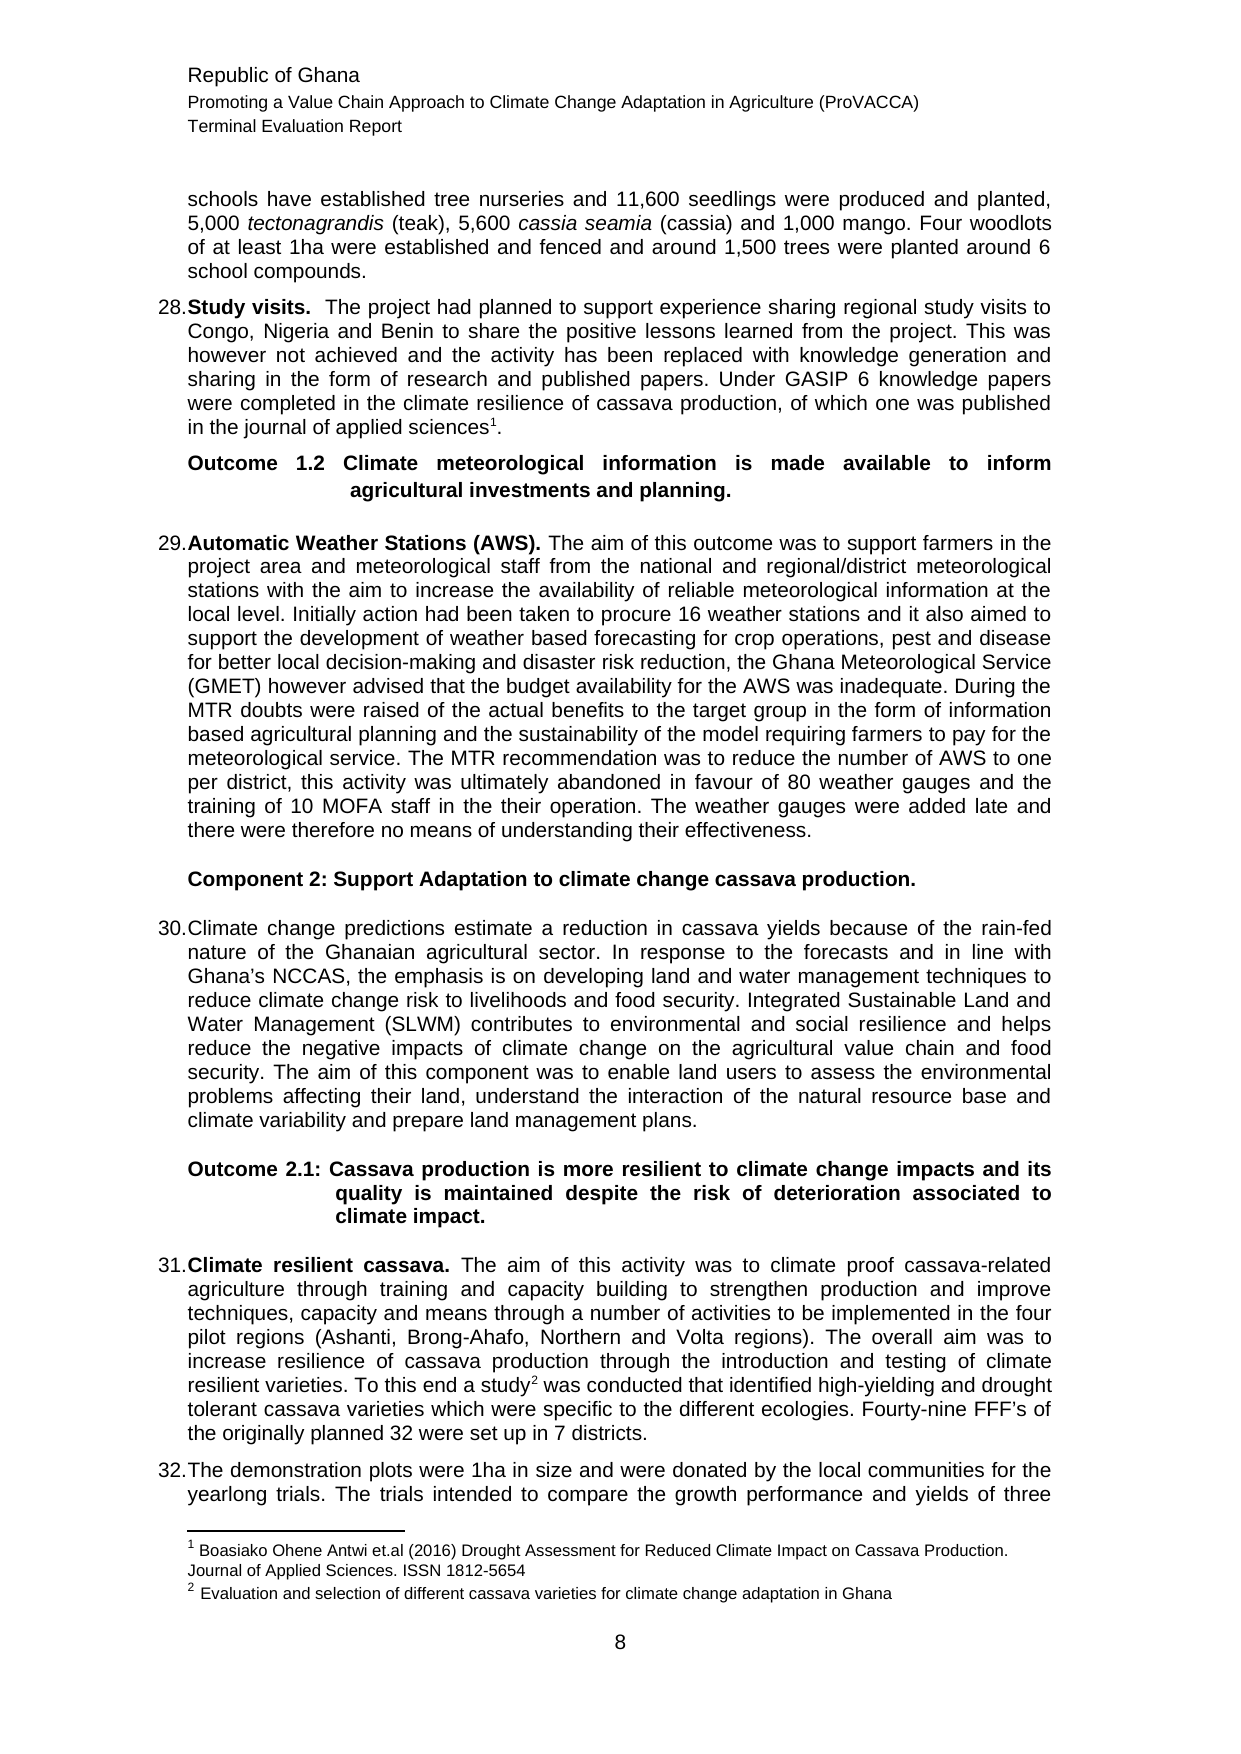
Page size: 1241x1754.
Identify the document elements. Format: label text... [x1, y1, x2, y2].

text Component 2: Support Adaptation to climate change cassava production. [187, 867, 1053, 891]
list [158, 187, 1053, 282]
list Climate resilient cassava. The aim of this activity was to climate proof cassava-related agriculture through training and capacity building to strengthen production and improve techniques, capacity and means through a number of activities to be implemented in the four pilot regions (Ashanti, Brong-Ahafo, Northern and Volta regions). The overall aim was to increase resilience of cassava production through the introduction and testing of climate resilient varieties. To this end a study was conducted that identified high-yielding and drought tolerant cassava varieties which were specific to the different ecologies. Fourty-nine FFF’s of the originally planned 32 were set up in 7 districts. [158, 1253, 1053, 1445]
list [158, 1457, 1053, 1505]
text Outcome 2.1: Cassava production is more resilient to climate change impacts and its quality is maintained despite the risk of deterioration associated to climate impact. [187, 1156, 1053, 1228]
list Study visits. The project had planned to support experience sharing regional study visits to Congo, Nigeria and Benin to share the positive lessons learned from the project. This was however not achieved and the activity has been replaced with knowledge generation and sharing in the form of research and published papers. Under GASIP 6 knowledge papers were completed in the climate resilience of cassava production, of which one was published in the journal of applied sciences. [158, 295, 1053, 439]
list Climate change predictions estimate a reduction in cassava yields because of the rain-fed nature of the Ghanaian agricultural sector. In response to the forecasts and in line with Ghana’s NCCAS, the emphasis is on developing land and water management techniques to reduce climate change risk to livelihoods and food security. Integrated Sustainable Land and Water Management (SLWM) contributes to environmental and social resilience and helps reduce the negative impacts of climate change on the agricultural value chain and food security. The aim of this component was to enable land users to assess the environmental problems affecting their land, understand the interaction of the natural resource base and climate variability and prepare land management plans. [158, 916, 1053, 1131]
list Automatic Weather Stations (AWS). The aim of this outcome was to support farmers in the project area and meteorological staff from the national and regional/district meteorological stations with the aim to increase the availability of reliable meteorological information at the local level. Initially action had been taken to procure 16 weather stations and it also aimed to support the development of weather based forecasting for crop operations, pest and disease for better local decision-making and disaster risk reduction, the Ghana Meteorological Service (GMET) however advised that the budget availability for the AWS was inadequate. During the MTR doubts were raised of the actual benefits to the target group in the form of information based agricultural planning and the sustainability of the model requiring farmers to pay for the meteorological service. The MTR recommendation was to reduce the number of AWS to one per district, this activity was ultimately abandoned in favour of 80 weather gauges and the training of 10 MOFA staff in the their operation. The weather gauges were added late and there were therefore no means of understanding their effectiveness. [158, 530, 1053, 842]
text Outcome 1.2 Climate meteorological information is made available to inform agricultural investments and planning. [187, 451, 1053, 502]
